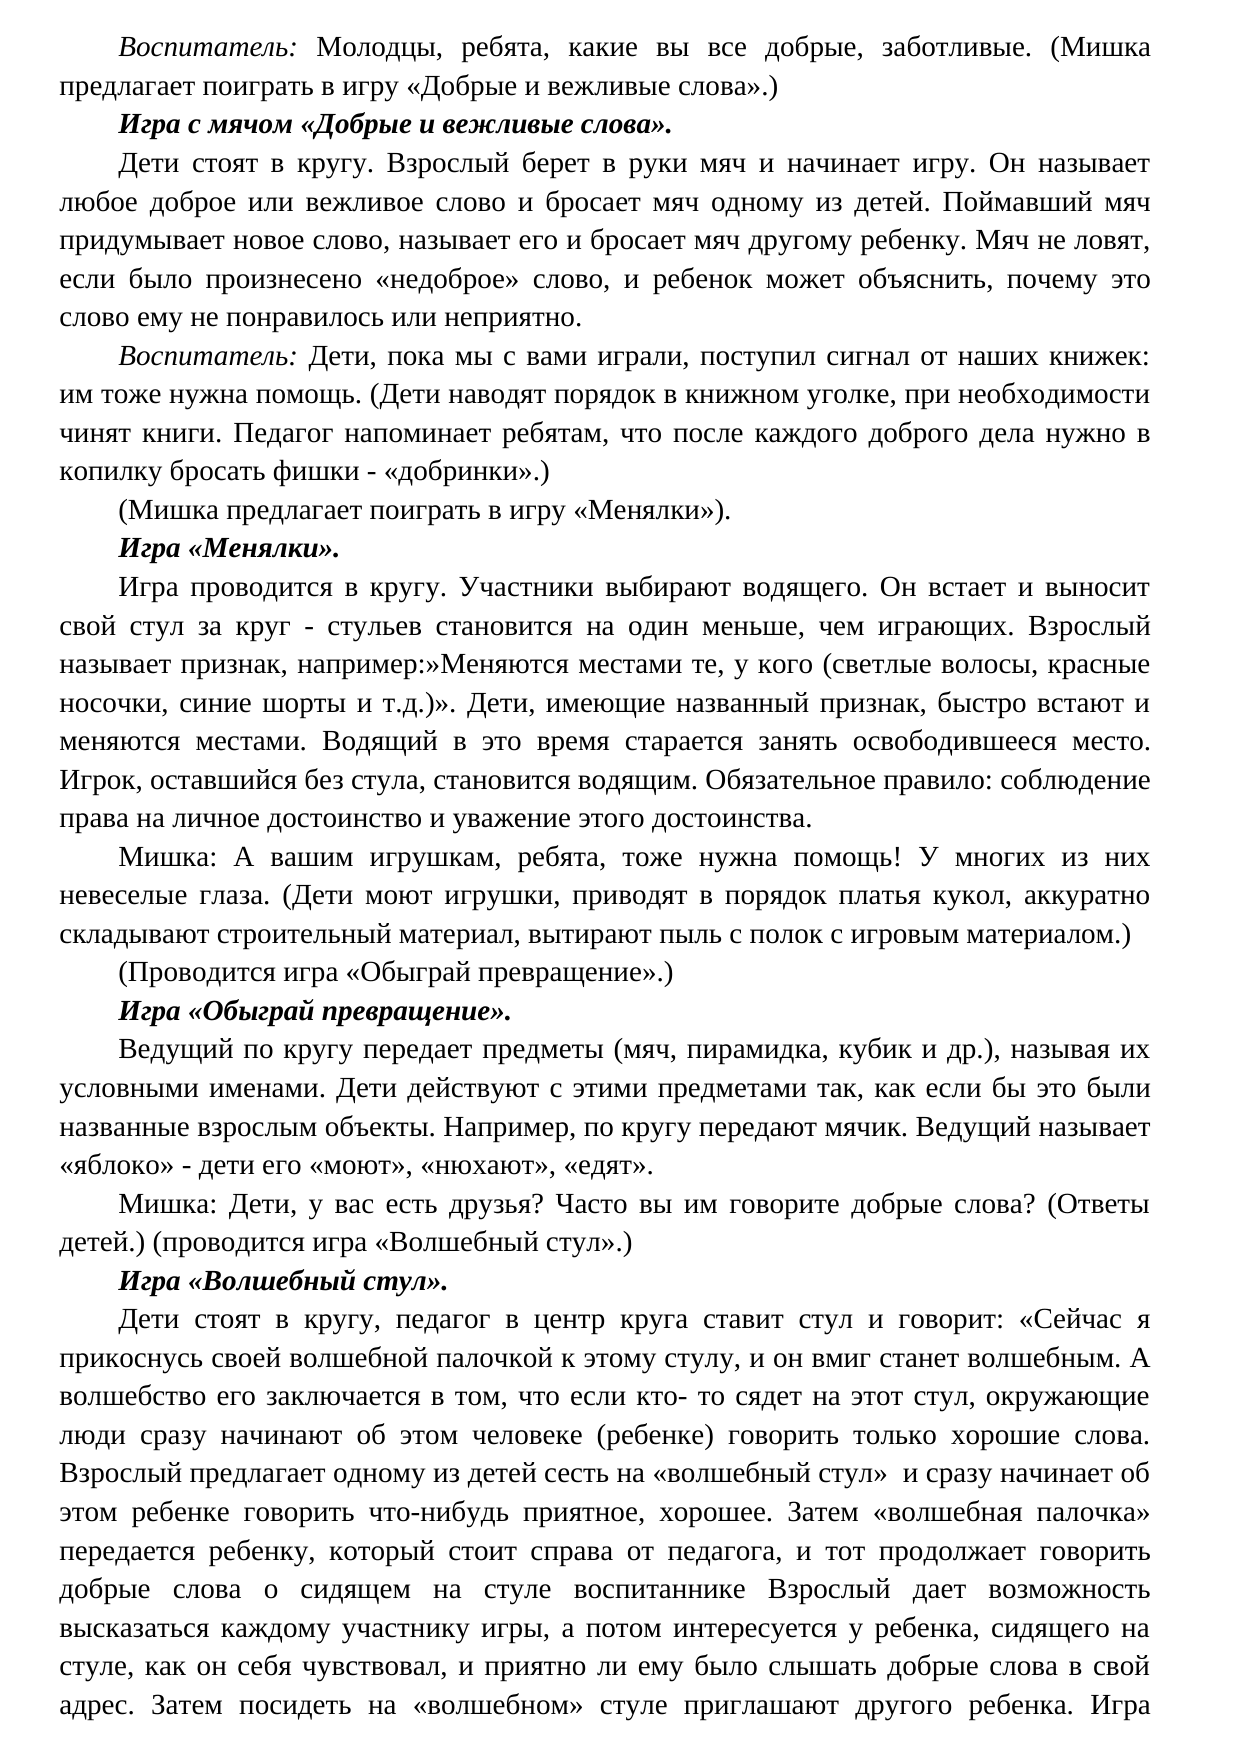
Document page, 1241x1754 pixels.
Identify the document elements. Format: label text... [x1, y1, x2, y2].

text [59, 1301, 1152, 1720]
text Игра проводится в кругу. Участники выбирают водящего. Он встает и выносит свой стул за круг - стульев становится на один меньше, чем играющих. Взрослый называет признак, например:»Меняются местами те, у кого (светлые волосы, красные носочки, синие шорты и т.д.)». Дети, имеющие названный признак, быстро встают и меняются местами. Водящий в это время старается занять освободившееся место. Игрок, оставшийся без стула, становится водящим. Обязательное правило: соблюдение права на личное достоинство и уважение этого достоинства. [59, 569, 1152, 834]
text Дети стоят в кругу. Взрослый берет в руки мяч и начинает игру. Он называет любое доброе или вежливое слово и бросает мяч одному из детей. Поймавший мяч придумывает новое слово, называет его и бросает мяч другому ребенку. Мяч не ловят, если было произнесено «недоброе» слово, и ребенок может объяснить, почему это слово ему не понравилось или неприятно. [59, 145, 1152, 333]
text Игра «Обыграй превращение». [59, 993, 1152, 1027]
text Мишка: А вашим игрушкам, ребята, тоже нужна помощь! У многих из них невеселые глаза. (Дети моют игрушки, приводят в порядок платья кукол, аккуратно складывают строительный материал, вытирают пыль с полок с игровым материалом.) [59, 839, 1152, 949]
text Игра «Менялки». [59, 531, 1152, 564]
text (Проводится игра «Обыграй превращение».) [59, 954, 1152, 988]
text Воспитатель: Молодцы, ребята, какие вы все добрые, заботливые. (Мишка предлагает поиграть в игру «Добрые и вежливые слова».) [59, 29, 1152, 102]
text Игра с мячом «Добрые и вежливые слова». [59, 107, 1152, 140]
text Игра «Волшебный стул». [59, 1263, 1152, 1296]
text Ведущий по кругу передает предметы (мяч, пирамидка, кубик и др.), называя их условными именами. Дети действуют с этими предметами так, как если бы это были названные взрослым объекты. Например, по кругу передают мячик. Ведущий называет «яблоко» - дети его «моют», «нюхают», «едят». [59, 1032, 1152, 1181]
text Воспитатель: Дети, пока мы с вами играли, поступил сигнал от наших книжек: им тоже нужна помощь. (Дети наводят порядок в книжном уголке, при необходимости чинят книги. Педагог напоминает ребятам, что после каждого доброго дела нужно в копилку бросать фишки - «добринки».) [59, 338, 1152, 487]
text (Мишка предлагает поиграть в игру «Менялки»). [59, 492, 1152, 526]
text Мишка: Дети, у вас есть друзья? Часто вы им говорите добрые слова? (Ответы детей.) (проводится игра «Волшебный стул».) [59, 1186, 1152, 1258]
